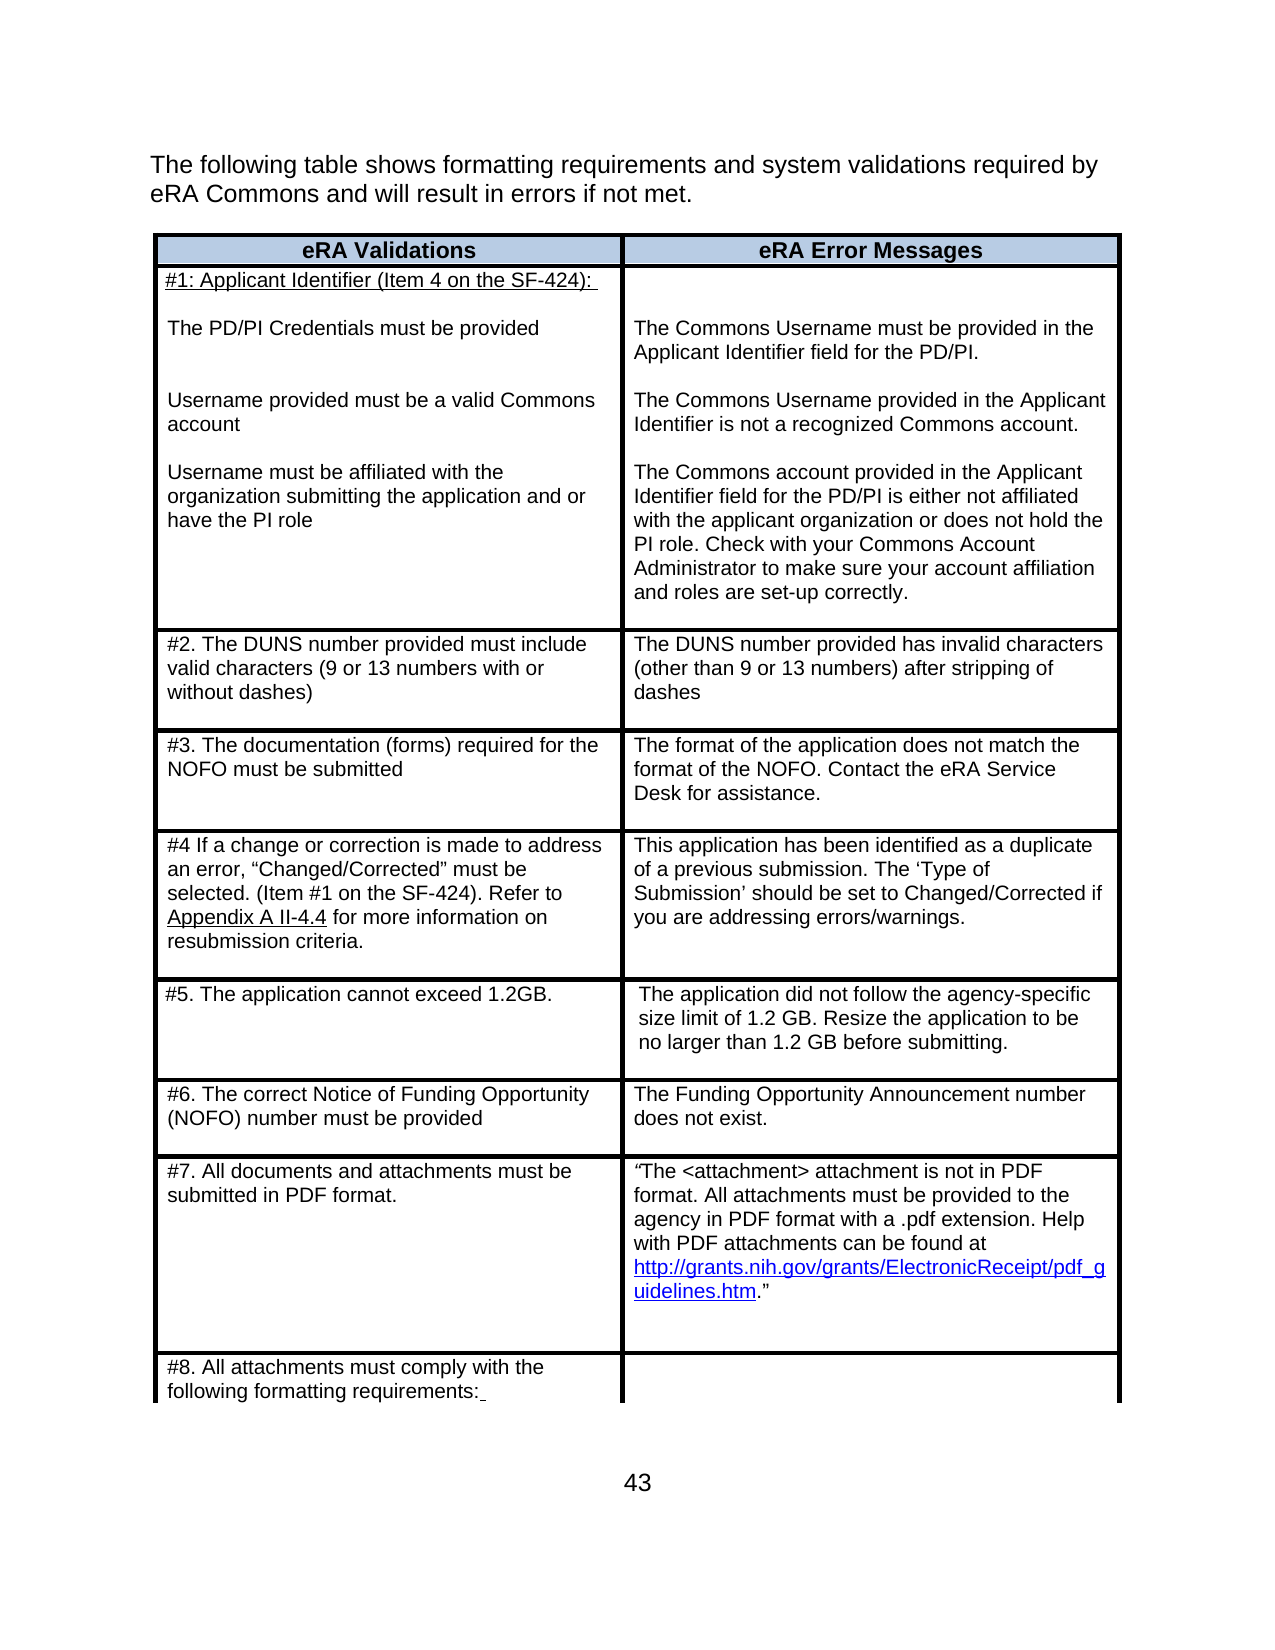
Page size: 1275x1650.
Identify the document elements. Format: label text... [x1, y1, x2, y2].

table_header eRA Validations [158, 237, 620, 263]
text The following table shows formatting requirements and system validations required by eRA Commons and will result in errors if not met. [150, 150, 1125, 207]
table_cell The application did not follow the agency-specific size limit of 1.2 GB. Resize the application to be no larger than 1.2 GB before submitting. [625, 982, 1117, 1078]
table_cell [625, 268, 1117, 316]
table_cell The Funding Opportunity Announcement number does not exist. [625, 1082, 1117, 1154]
table_cell #3. The documentation (forms) required for the NOFO must be submitted [158, 733, 620, 829]
table_cell The format of the application does not match the format of the NOFO. Contact the eRA Service Desk for assistance. [625, 733, 1117, 829]
table_cell #6. The correct Notice of Funding Opportunity (NOFO) number must be provided [158, 1082, 620, 1154]
table_cell The Commons account provided in the Applicant Identifier field for the PD/PI is either not affiliated with the applicant organization or does not hold the PI role. Check with your Commons Account Administrator to make sure your account affiliation and roles are set-up correctly. [625, 460, 1117, 628]
table_cell [625, 1355, 1117, 1403]
table_cell #1: Applicant Identifier (Item 4 on the SF-424): [158, 268, 620, 316]
table_cell #4 If a change or correction is made to address an error, “Changed/Corrected” must be selected. (Item #1 on the SF-424). Refer to Appendix A II-4.4 for more information on resubmission criteria. [158, 833, 620, 977]
table_cell Username provided must be a valid Commons account [158, 388, 620, 460]
table_cell #8. All attachments must comply with the following formatting requirements: [158, 1355, 620, 1403]
table_cell #5. The application cannot exceed 1.2GB. [158, 982, 620, 1078]
table_cell #7. All documents and attachments must be submitted in PDF format. [158, 1159, 620, 1351]
table_header eRA Error Messages [625, 237, 1117, 263]
table_cell “The <attachment> attachment is not in PDF format. All attachments must be provided to the agency in PDF format with a .pdf extension. Help with PDF attachments can be found at http://grants.nih.gov/grants/ElectronicReceipt/pdf_guidelines.htm.” [625, 1159, 1117, 1351]
table_cell #2. The DUNS number provided must include valid characters (9 or 13 numbers with or without dashes) [158, 632, 620, 728]
table_cell The DUNS number provided has invalid characters (other than 9 or 13 numbers) after stripping of dashes [625, 632, 1117, 728]
table_cell The Commons Username must be provided in the Applicant Identifier field for the PD/PI. [625, 316, 1117, 388]
table_cell This application has been identified as a duplicate of a previous submission. The ‘Type of Submission’ should be set to Changed/Corrected if you are addressing errors/warnings. [625, 833, 1117, 977]
table_cell Username must be affiliated with the organization submitting the application and or have the PI role [158, 460, 620, 628]
table_cell The Commons Username provided in the Applicant Identifier is not a recognized Commons account. [625, 388, 1117, 460]
table_cell The PD/PI Credentials must be provided [158, 316, 620, 388]
